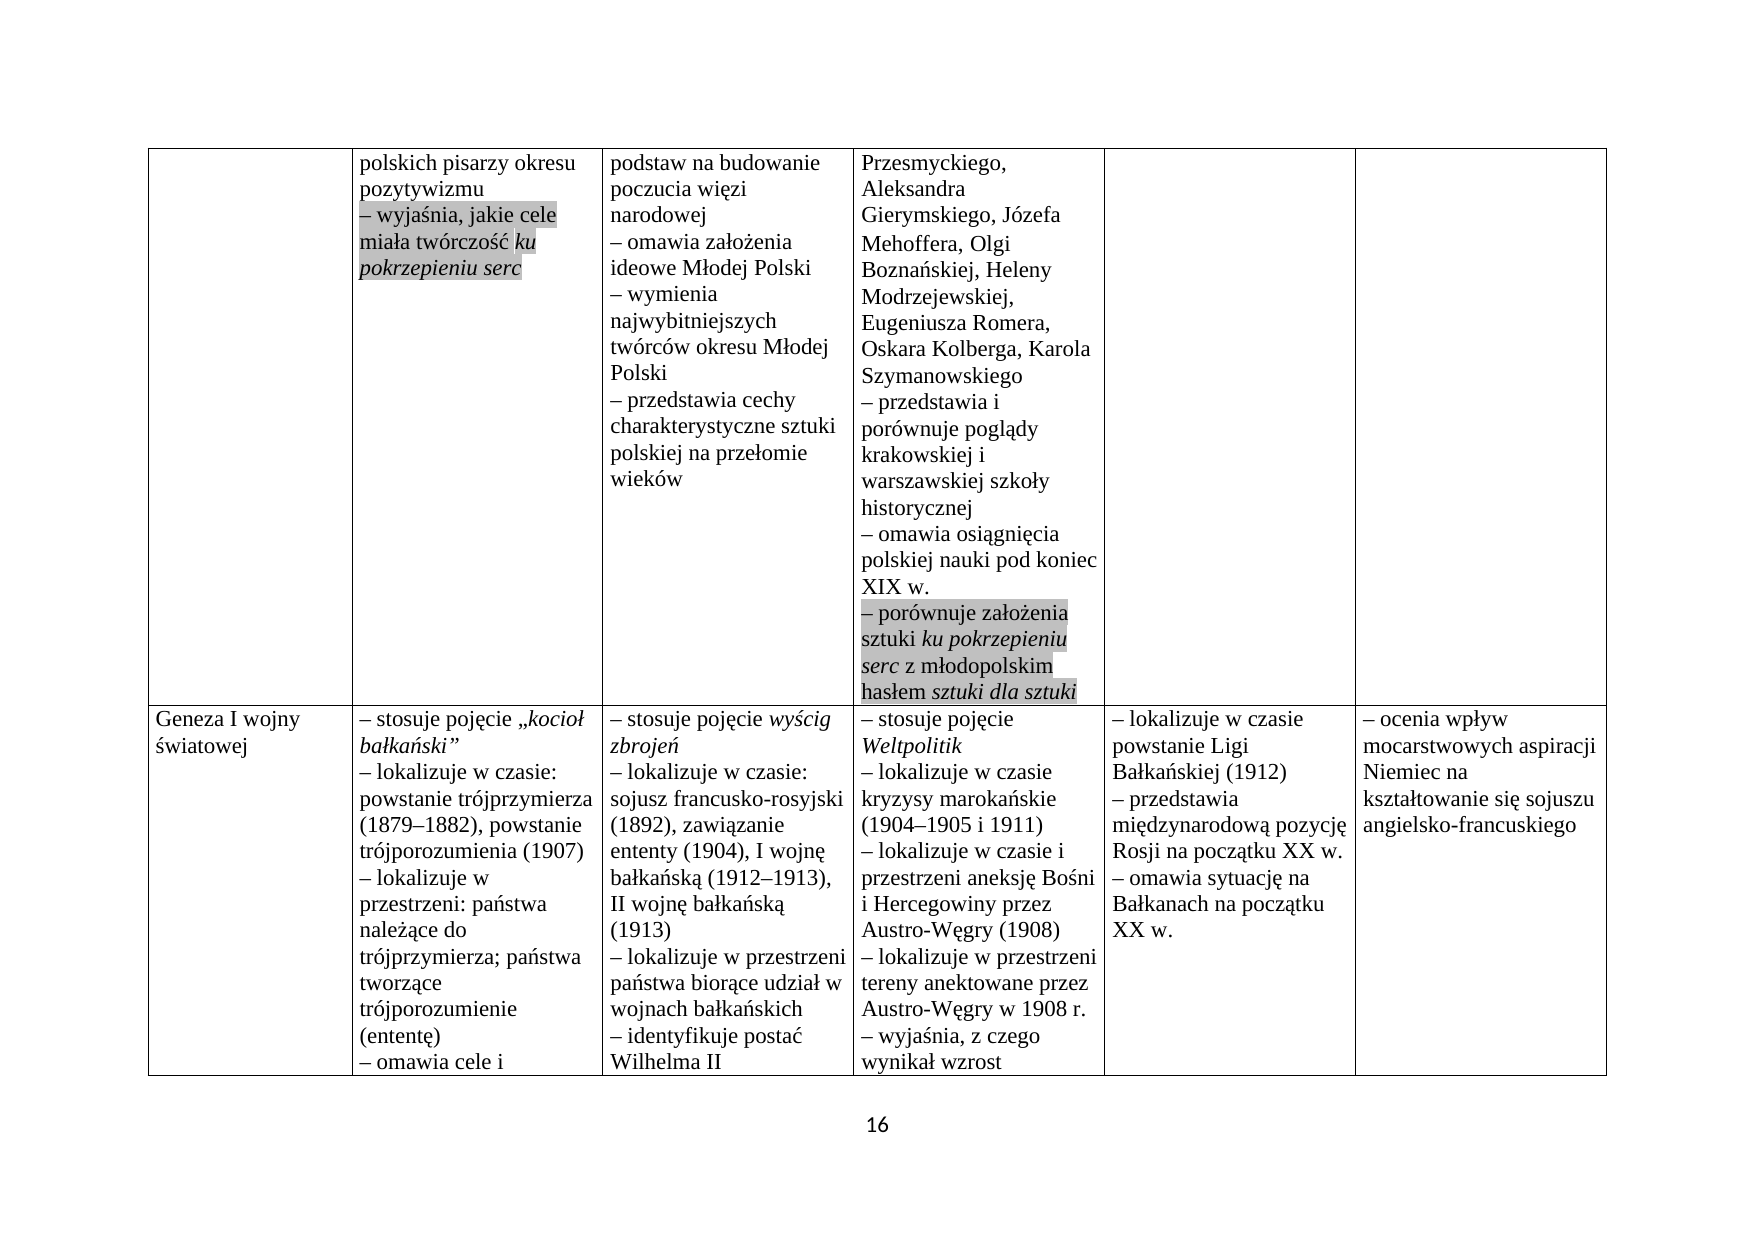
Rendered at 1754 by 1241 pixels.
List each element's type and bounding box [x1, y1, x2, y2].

table_cell [854, 706, 1104, 1074]
table_cell [1356, 149, 1606, 704]
table_cell [353, 149, 602, 704]
table_cell [149, 706, 352, 1074]
table_cell [854, 149, 1104, 704]
table_cell [1356, 706, 1606, 1074]
table_cell [1105, 706, 1355, 1074]
table_cell [353, 706, 602, 1074]
table_cell [149, 149, 352, 704]
table_cell [603, 149, 853, 704]
table_cell [1105, 149, 1355, 704]
table_cell [603, 706, 853, 1074]
